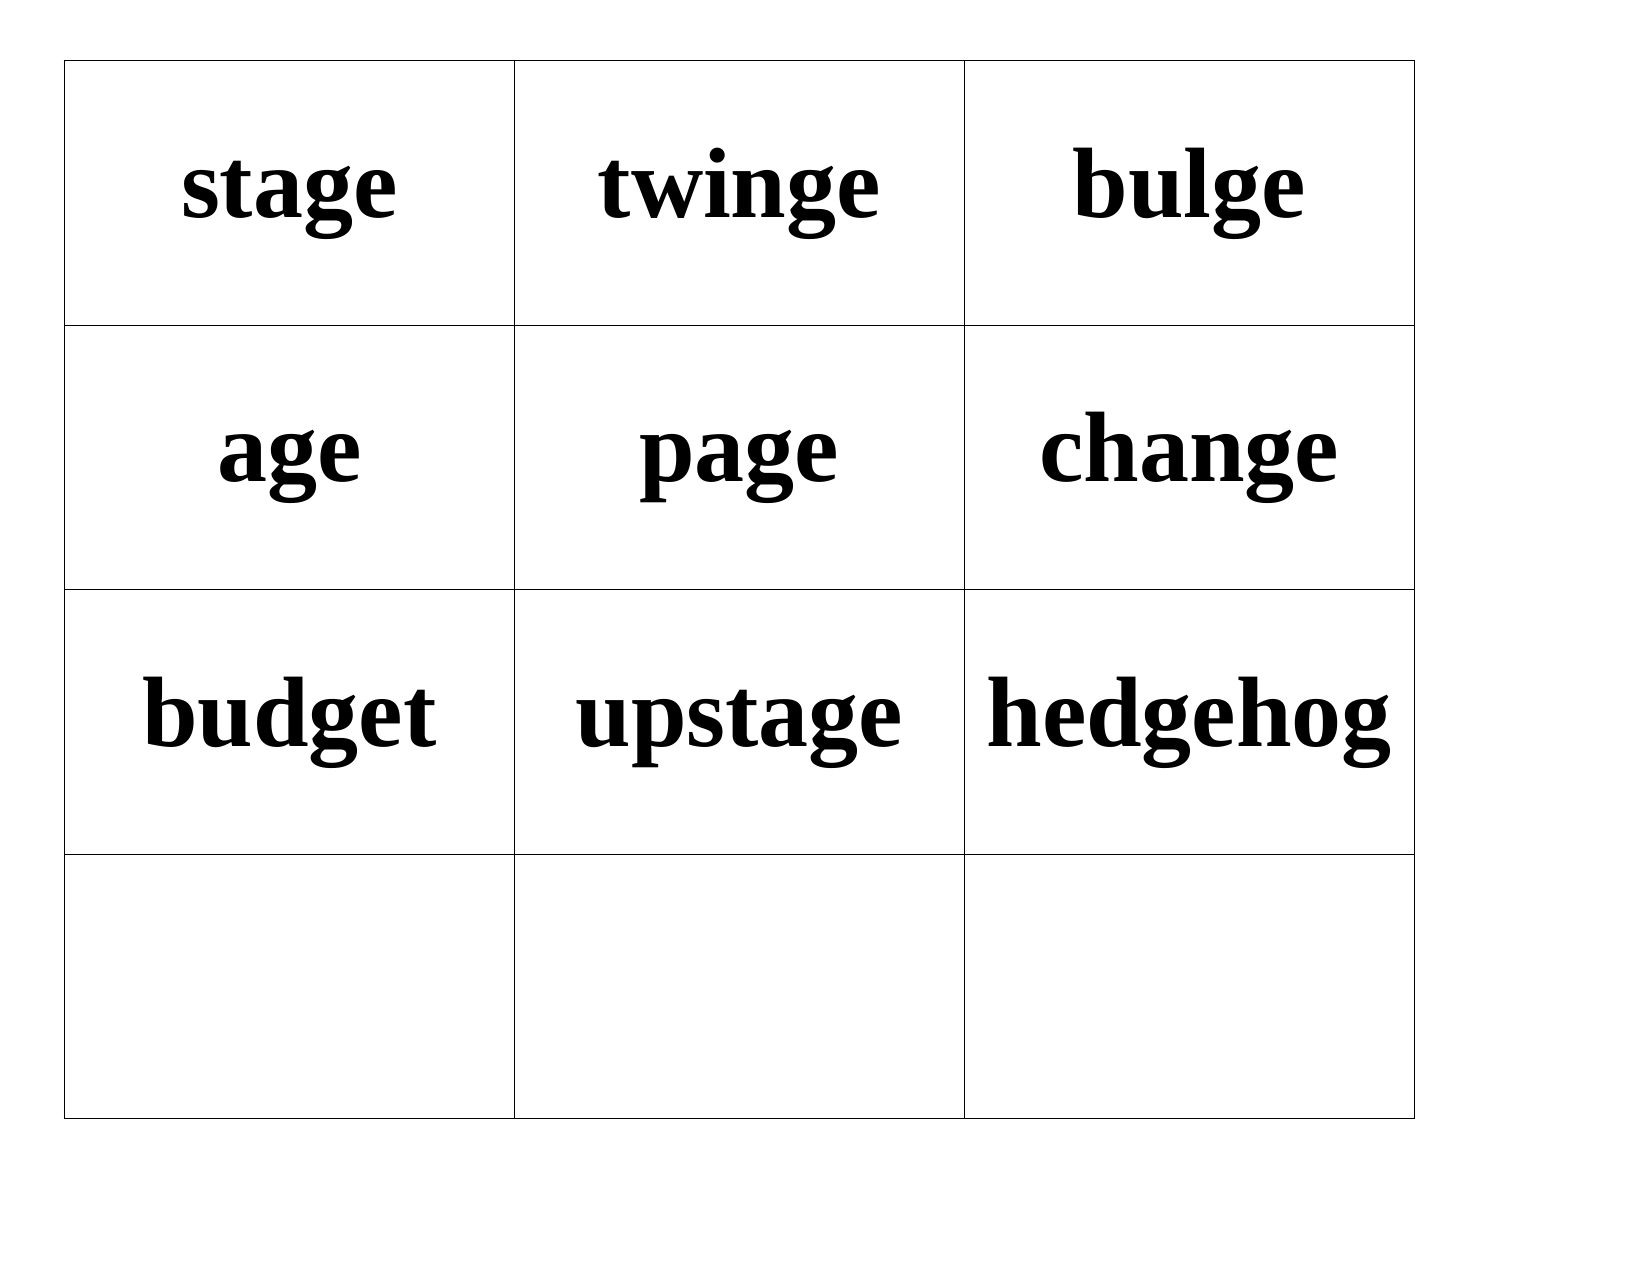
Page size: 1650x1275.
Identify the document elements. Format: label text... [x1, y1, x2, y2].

table_cell [515, 855, 964, 1118]
table_cell hedgehog [965, 590, 1414, 854]
table_cell [65, 855, 514, 1118]
table_cell stage [65, 61, 514, 324]
table_cell age [65, 326, 514, 589]
table_cell budget [65, 590, 514, 854]
table_cell page [515, 326, 964, 589]
table_cell upstage [515, 590, 964, 854]
table_cell [965, 855, 1414, 1118]
table_cell twinge [515, 61, 964, 324]
table_cell bulge [965, 61, 1414, 324]
table_cell change [965, 326, 1414, 589]
